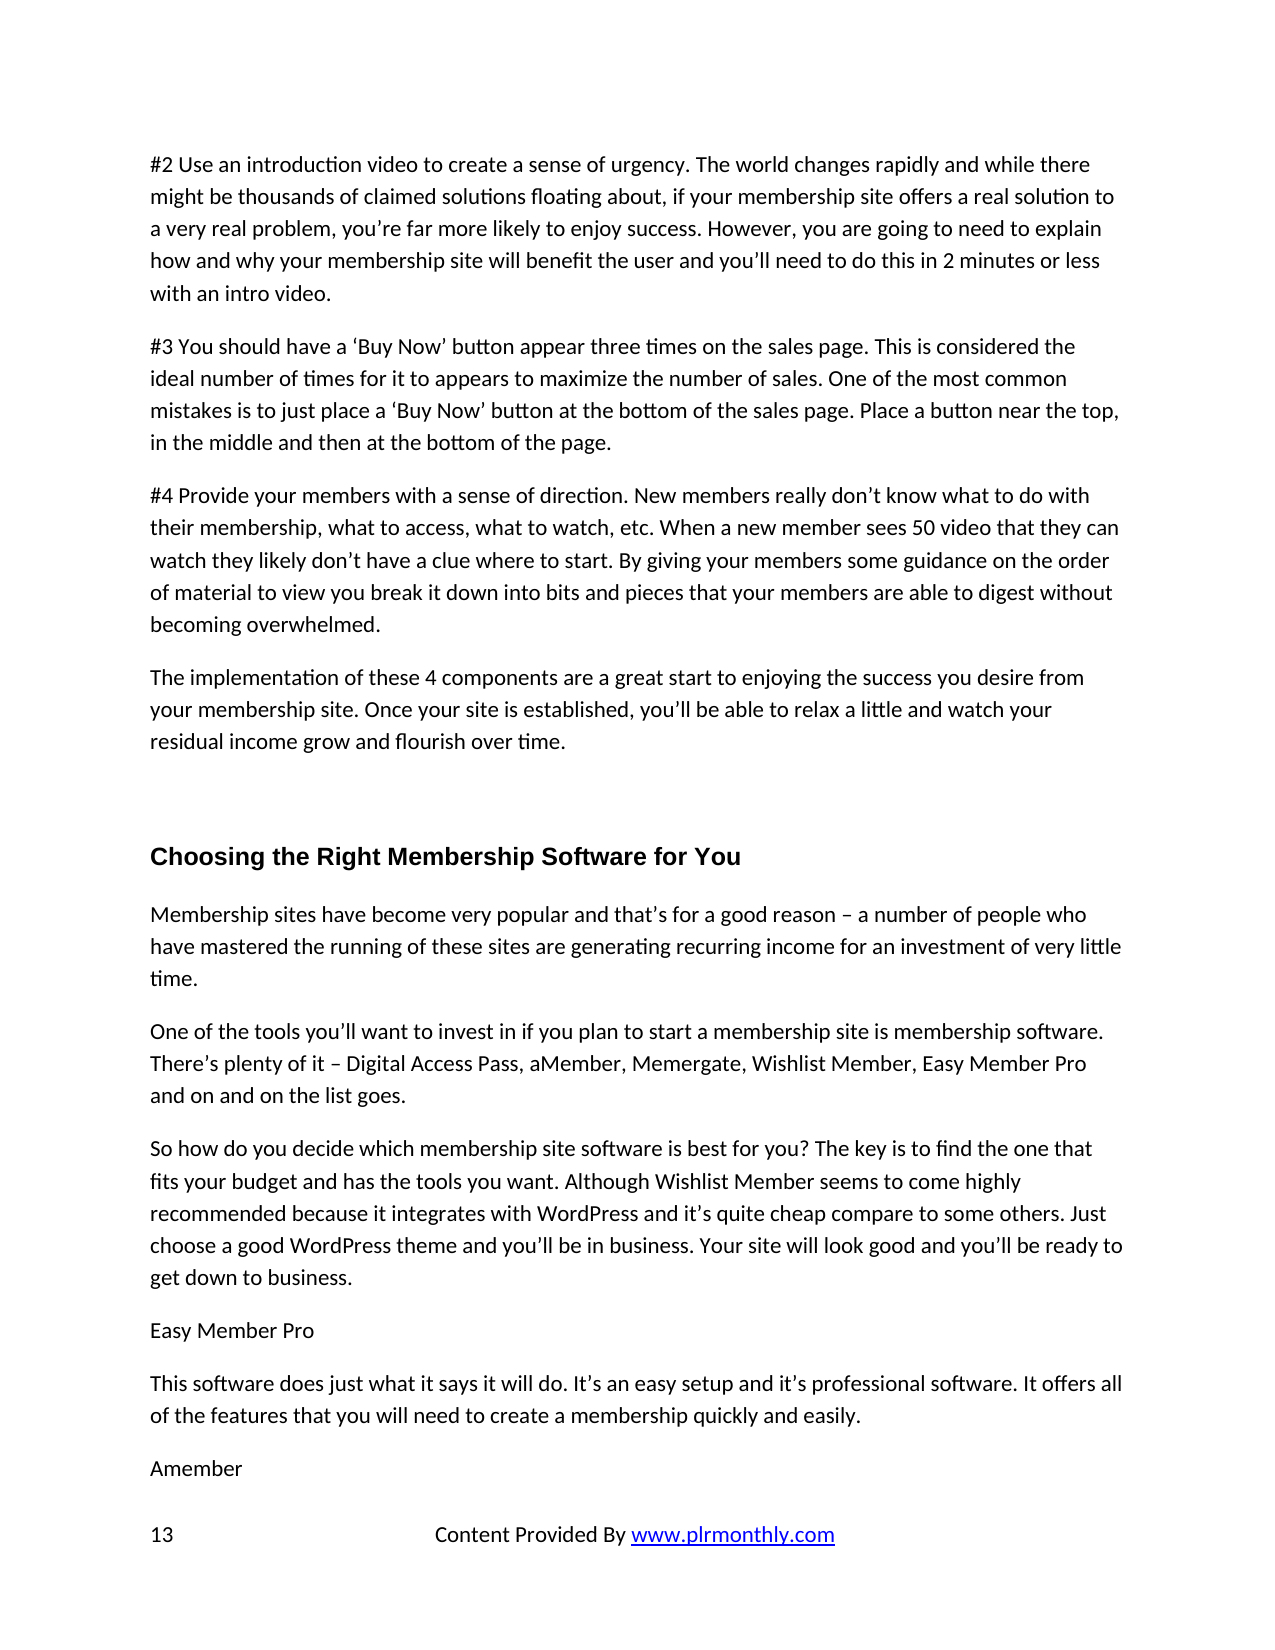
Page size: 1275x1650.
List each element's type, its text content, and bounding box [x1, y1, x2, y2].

subtitle Choosing the Right Membership Software for You [150, 842, 1125, 871]
text Amember [150, 1454, 1125, 1483]
text #4 Provide your members with a sense of direction. New members really don’t know what to do with their membership, what to access, what to watch, etc. When a new member sees 50 video that they can watch they likely don’t have a clue where to start. By giving your members some guidance on the order of material to view you break it down into bits and pieces that your members are able to digest without becoming overwhelmed. [150, 481, 1125, 638]
text #3 You should have a ‘Buy Now’ button appear three times on the sales page. This is considered the ideal number of times for it to appears to maximize the number of sales. One of the most common mistakes is to just place a ‘Buy Now’ button at the bottom of the sales page. Place a button near the top, in the middle and then at the bottom of the page. [150, 332, 1125, 456]
text This software does just what it says it will do. It’s an easy setup and it’s professional software. It offers all of the features that you will need to create a membership quickly and easily. [150, 1369, 1125, 1429]
text One of the tools you’ll want to invest in if you plan to start a membership site is membership software. There’s plenty of it – Digital Access Pass, aMember, Memergate, Wishlist Member, Easy Member Pro and on and on the list goes. [150, 1017, 1125, 1109]
text #2 Use an introduction video to create a sense of urgency. The world changes rapidly and while there might be thousands of claimed solutions floating about, if your membership site offers a real solution to a very real problem, you’re far more likely to enjoy success. However, you are going to need to explain how and why your membership site will benefit the user and you’ll need to do this in 2 minutes or less with an intro video. [150, 150, 1125, 307]
text The implementation of these 4 components are a great start to enjoying the success you desire from your membership site. Once your site is established, you’ll be able to relax a little and watch your residual income grow and flourish over time. [150, 663, 1125, 756]
text Membership sites have become very popular and that’s for a good reason – a number of people who have mastered the running of these sites are generating recurring income for an investment of very little time. [150, 900, 1125, 992]
text Easy Member Pro [150, 1316, 1125, 1344]
text So how do you decide which membership site software is best for you? The key is to find the one that fits your budget and has the tools you want. Although Wishlist Member seems to come highly recommended because it integrates with WordPress and it’s quite cheap compare to some others. Just choose a good WordPress theme and you’ll be in business. Your site will look good and you’ll be ready to get down to business. [150, 1134, 1125, 1291]
